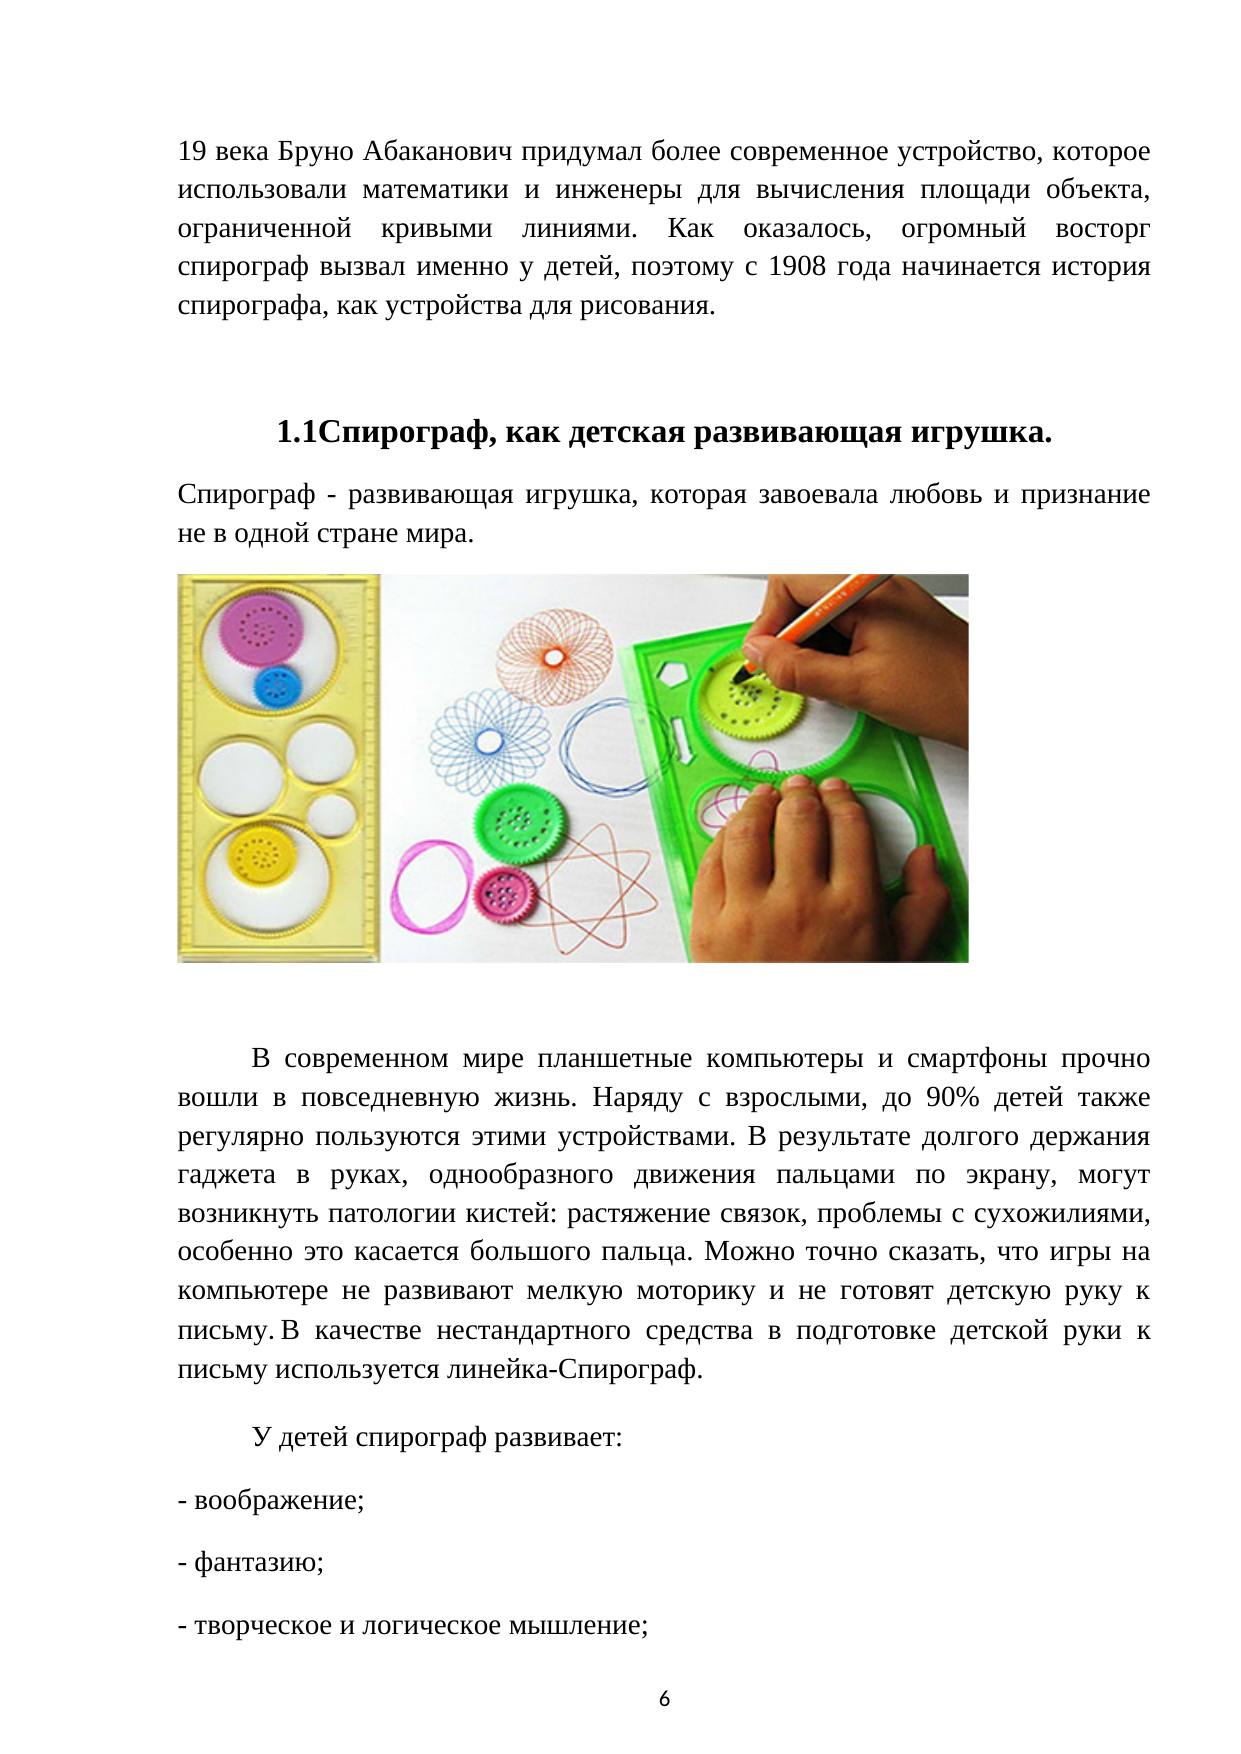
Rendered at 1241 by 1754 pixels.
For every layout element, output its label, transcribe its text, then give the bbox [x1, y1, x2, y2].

text В современном мире планшетные компьютеры и смартфоны прочно вошли в повседневную жизнь. Наряду с взрослыми, до 90% детей также регулярно пользуются этими устройствами. В результате долгого держания гаджета в руках, однообразного движения пальцами по экрану, могут возникнуть патологии кистей: растяжение связок, проблемы с сухожилиями, особенно это касается большого пальца. Можно точно сказать, что игры на компьютере не развивают мелкую моторику и не готовят детскую руку к письму. В качестве нестандартного средства в подготовке детской руки к письму используется линейка-Спирограф. [177, 1041, 1152, 1385]
text - творческое и логическое мышление; [177, 1607, 1152, 1641]
text Спирограф - развивающая игрушка, которая завоевала любовь и признание не в одной стране мира. [177, 476, 1152, 548]
text У детей спирограф развивает: [177, 1419, 1152, 1453]
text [177, 133, 1152, 321]
text - воображение; [177, 1482, 1152, 1515]
picture [177, 574, 969, 963]
text 1.1Спирограф, как детская развивающая игрушка. [177, 411, 1152, 450]
text - фантазию; [177, 1544, 1152, 1578]
